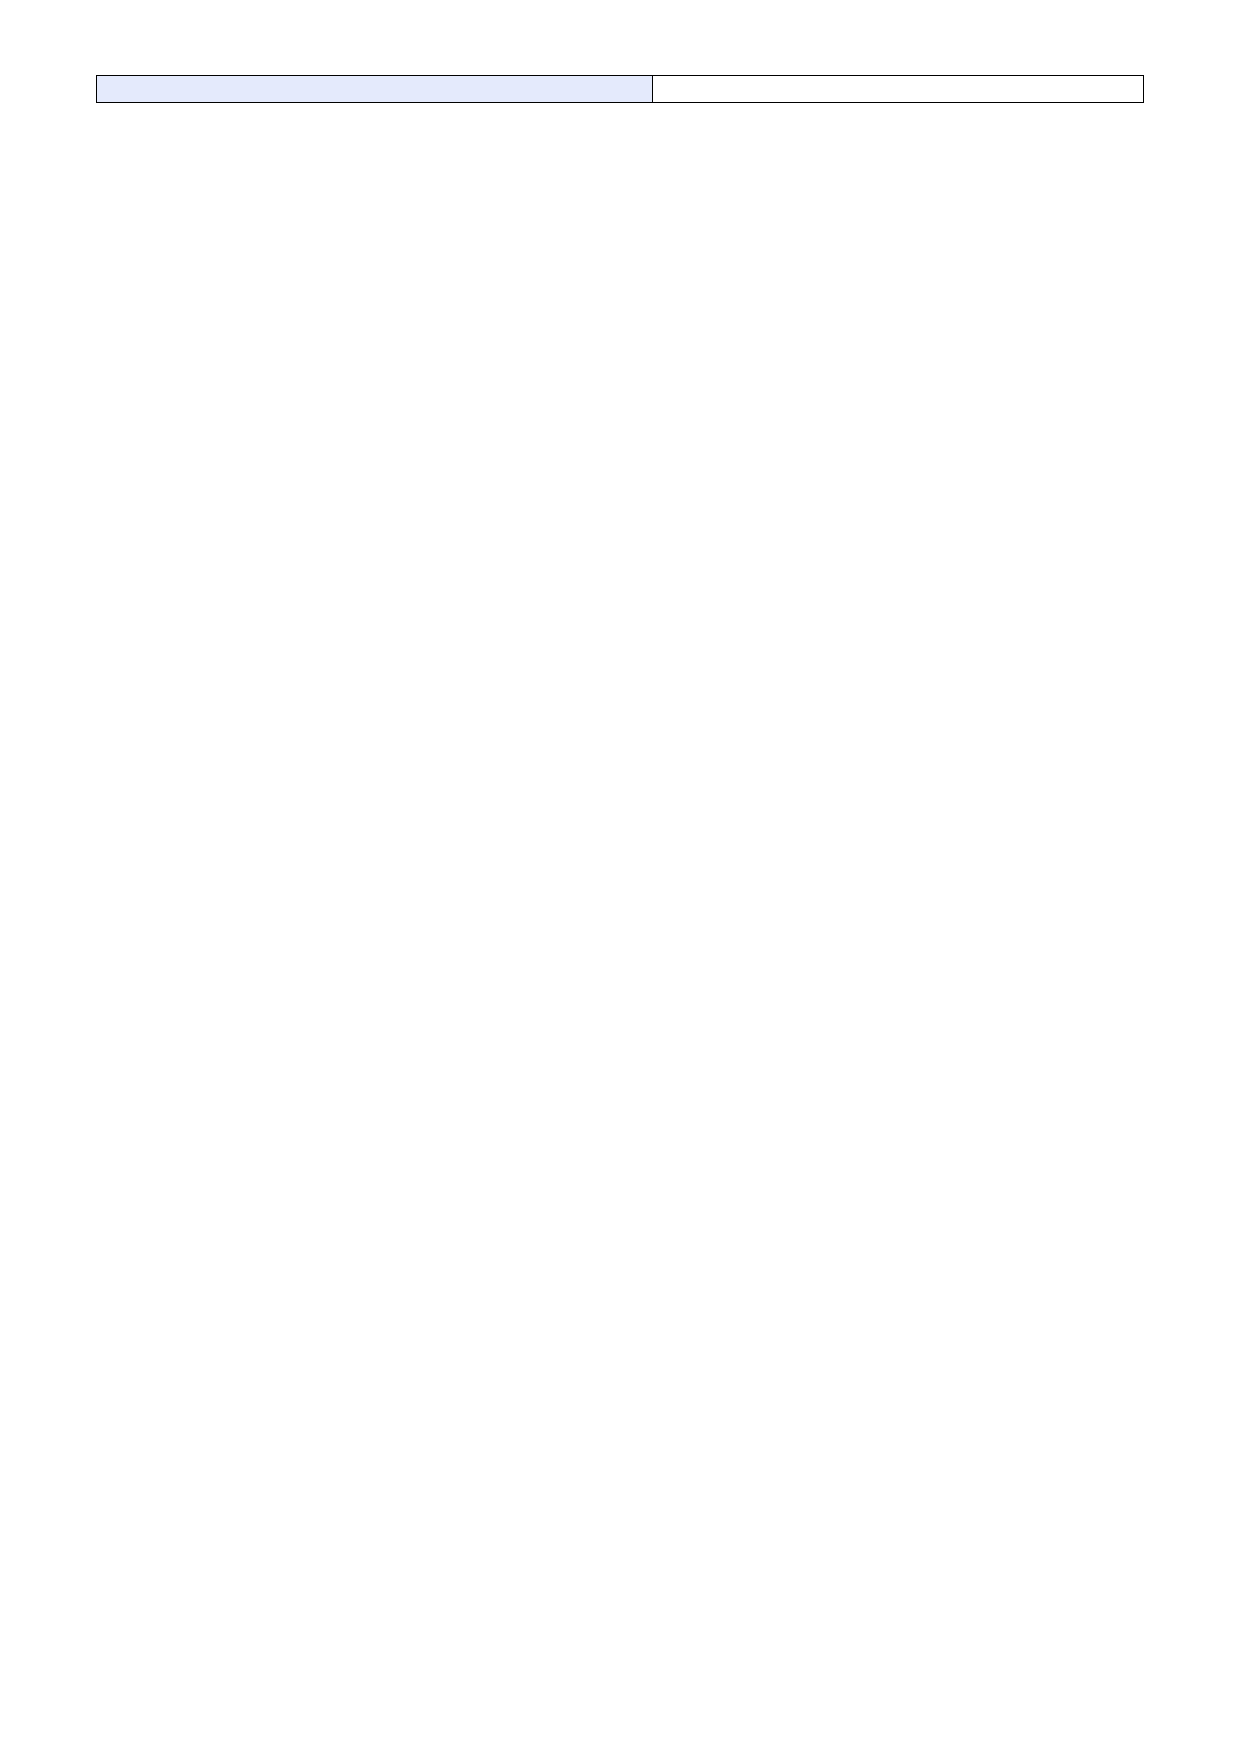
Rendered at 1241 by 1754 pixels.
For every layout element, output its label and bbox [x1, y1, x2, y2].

table_cell [97, 76, 652, 102]
